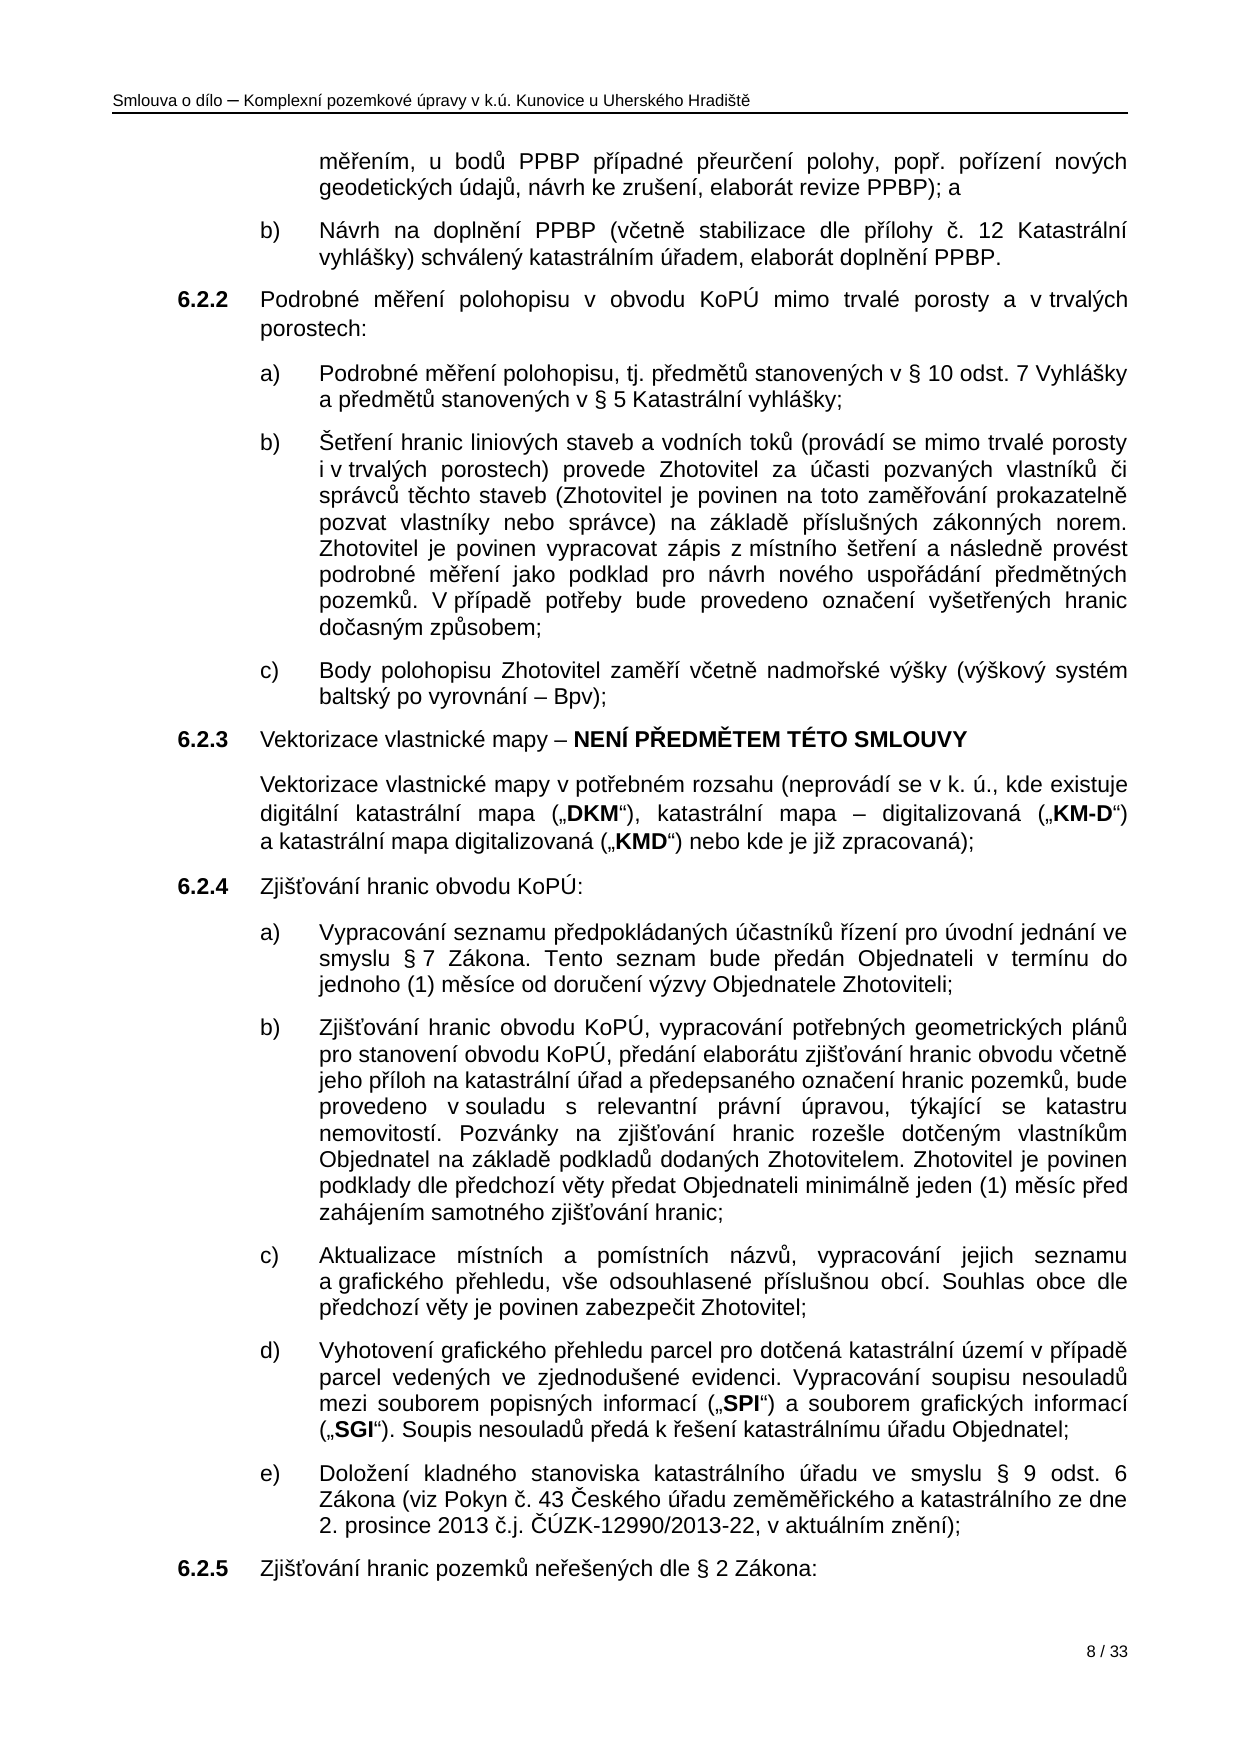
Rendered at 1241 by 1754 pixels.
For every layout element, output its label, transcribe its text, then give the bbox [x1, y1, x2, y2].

list Aktualizace místních a pomístních názvů, vypracování jejich seznamu a grafického přehledu, vše odsouhlasené příslušnou obcí. Souhlas obce dle předchozí věty je povinen zabezpečit Zhotovitel; [260, 1242, 1128, 1321]
list Vypracování seznamu předpokládaných účastníků řízení pro úvodní jednání ve smyslu § 7 Zákona. Tento seznam bude předán Objednateli v termínu do jednoho (1) měsíce od doručení výzvy Objednatele Zhotoviteli; [260, 918, 1128, 997]
list Vektorizace vlastnické mapy v potřebném rozsahu (neprovádí se v k. ú., kde existuje digitální katastrální mapa („DKM“), katastrální mapa – digitalizovaná („KM-D“) a katastrální mapa digitalizovaná („KMD“) nebo kde je již zpracovaná); [260, 771, 1128, 854]
list Zjišťování hranic obvodu KoPÚ, vypracování potřebných geometrických plánů pro stanovení obvodu KoPÚ, předání elaborátu zjišťování hranic obvodu včetně jeho příloh na katastrální úřad a předepsaného označení hranic pozemků, bude provedeno v souladu s relevantní právní úpravou, týkající se katastru nemovitostí. Pozvánky na zjišťování hranic rozešle dotčeným vlastníkům Objednatel na základě podkladů dodaných Zhotovitelem. Zhotovitel je povinen podklady dle předchozí věty předat Objednateli minimálně jeden (1) měsíc před zahájením samotného zjišťování hranic; [260, 1014, 1128, 1225]
text Vektorizace vlastnické mapy – NENÍ PŘEDMĚTEM TÉTO SMLOUVY [177, 726, 1128, 753]
list Vyhotovení grafického přehledu parcel pro dotčená katastrální území v případě parcel vedených ve zjednodušené evidenci. Vypracování soupisu nesouladů mezi souborem popisných informací („SPI“) a souborem grafických informací („SGI“). Soupis nesouladů předá k řešení katastrálnímu úřadu Objednatel; [260, 1337, 1128, 1443]
list Podrobné měření polohopisu, tj. předmětů stanovených v § 10 odst. 7 Vyhlášky a předmětů stanovených v § 5 Katastrální vyhlášky; [260, 360, 1128, 413]
list Šetření hranic liniových staveb a vodních toků (provádí se mimo trvalé porosty i v trvalých porostech) provede Zhotovitel za účasti pozvaných vlastníků či správců těchto staveb (Zhotovitel je povinen na toto zaměřování prokazatelně pozvat vlastníky nebo správce) na základě příslušných zákonných norem. Zhotovitel je povinen vypracovat zápis z místního šetření a následně provést podrobné měření jako podklad pro návrh nového uspořádání předmětných pozemků. V případě potřeby bude provedeno označení vyšetřených hranic dočasným způsobem; [260, 429, 1128, 640]
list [260, 148, 1128, 200]
text Zjišťování hranic pozemků neřešených dle § 2 Zákona: [177, 1555, 1128, 1582]
list Návrh na doplnění PPBP (včetně stabilizace dle přílohy č. 12 Katastrální vyhlášky) schválený katastrálním úřadem, elaborát doplnění PPBP. [260, 217, 1128, 270]
text Zjišťování hranic obvodu KoPÚ: [177, 873, 1128, 900]
text Podrobné měření polohopisu v obvodu KoPÚ mimo trvalé porosty a v trvalých porostech: [177, 286, 1128, 341]
list Doložení kladného stanoviska katastrálního úřadu ve smyslu § 9 odst. 6 Zákona (viz Pokyn č. 43 Českého úřadu zeměměřického a katastrálního ze dne 2. prosince 2013 č.j. ČÚZK-12990/2013-22, v aktuálním znění); [260, 1459, 1128, 1538]
list Body polohopisu Zhotovitel zaměří včetně nadmořské výšky (výškový systém baltský po vyrovnání – Bpv); [260, 657, 1128, 709]
